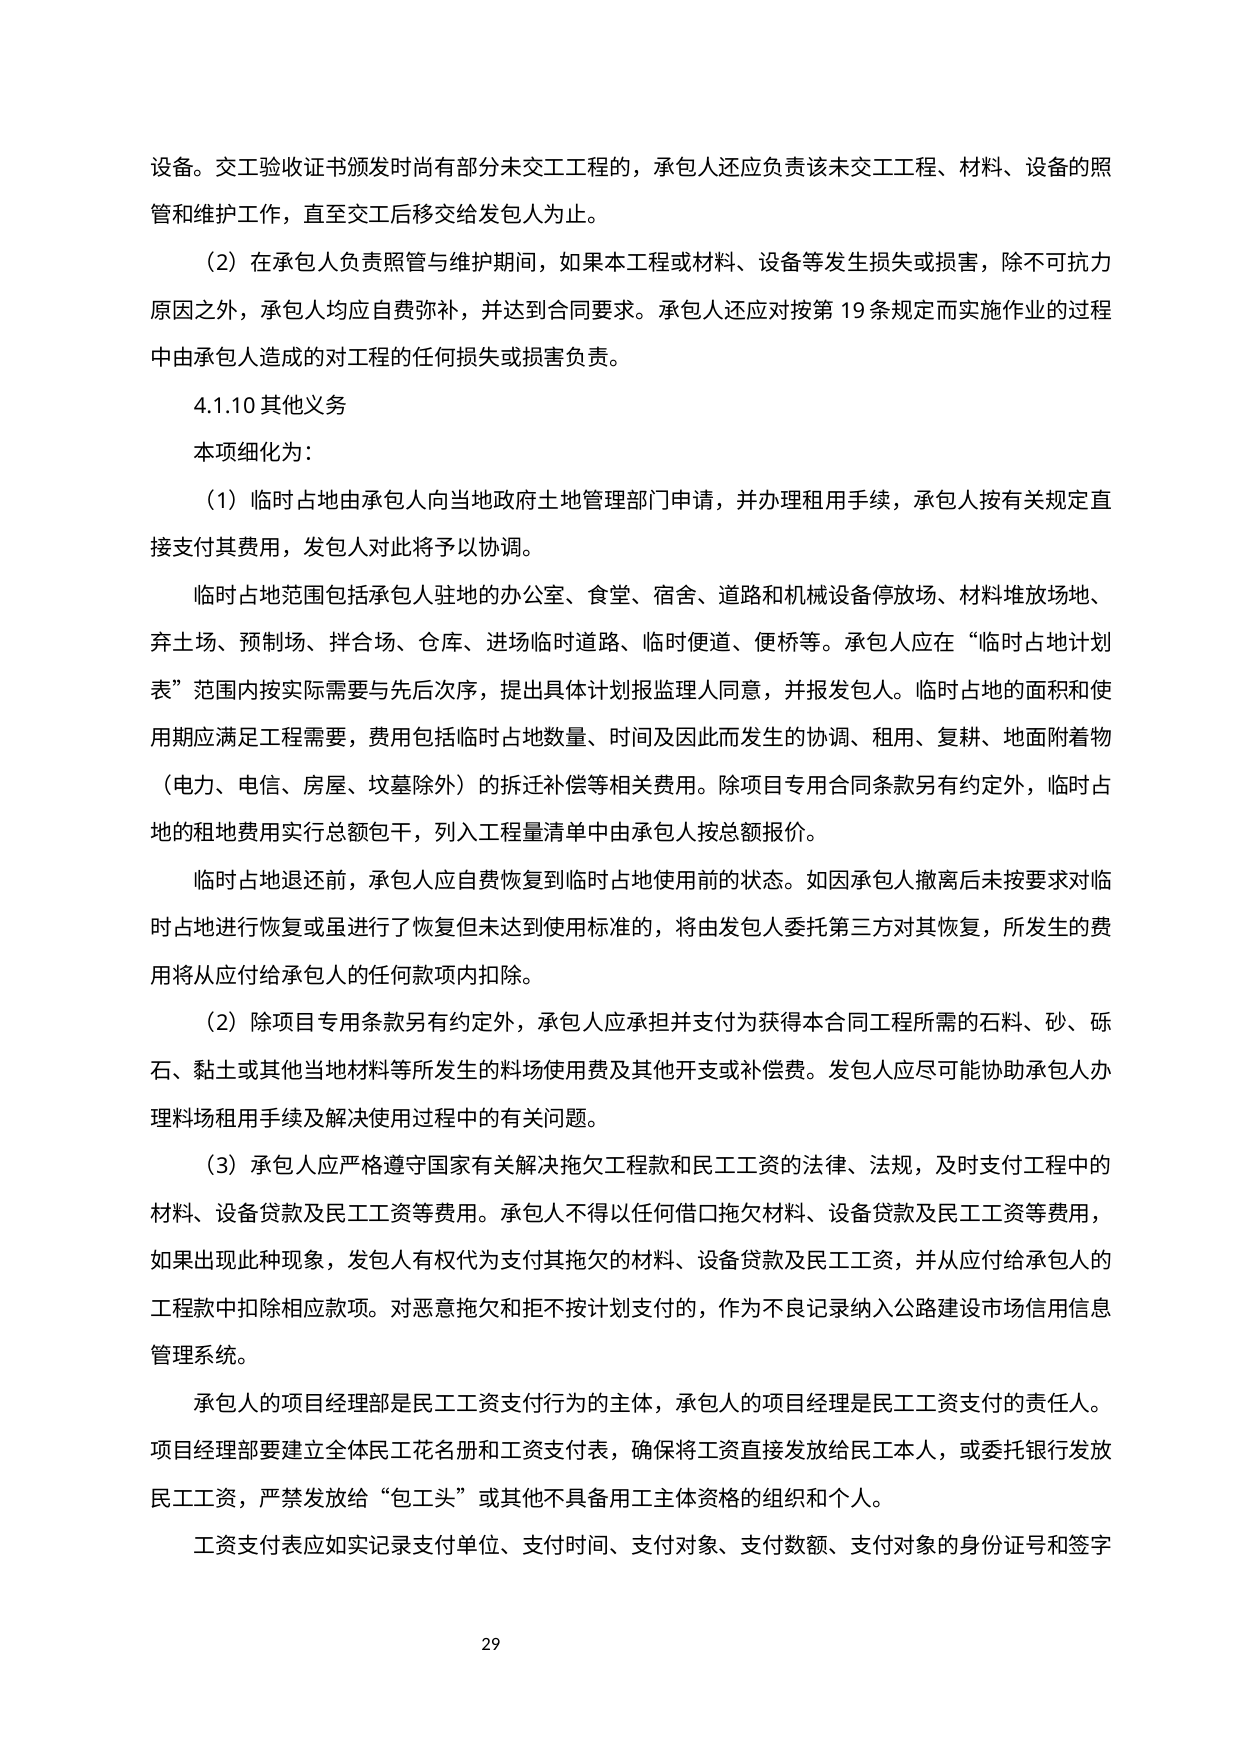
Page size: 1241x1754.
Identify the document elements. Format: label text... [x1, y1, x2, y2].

text （2）在承包人负责照管与维护期间，如果本工程或材料、设备等发生损失或损害，除不可抗力原因之外，承包人均应自费弥补，并达到合同要求。承包人还应对按第19条规定而实施作业的过程中由承包人造成的对工程的任何损失或损害负责。 [150, 245, 1112, 372]
text 本项细化为： [150, 435, 1112, 467]
text 临时占地退还前，承包人应自费恢复到临时占地使用前的状态。如因承包人撤离后未按要求对临时占地进行恢复或虽进行了恢复但未达到使用标准的，将由发包人委托第三方对其恢复，所发生的费用将从应付给承包人的任何款项内扣除。 [150, 863, 1112, 989]
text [150, 1528, 1112, 1560]
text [150, 150, 1112, 229]
text （3）承包人应严格遵守国家有关解决拖欠工程款和民工工资的法律、法规，及时支付工程中的材料、设备贷款及民工工资等费用。承包人不得以任何借口拖欠材料、设备贷款及民工工资等费用，如果出现此种现象，发包人有权代为支付其拖欠的材料、设备贷款及民工工资，并从应付给承包人的工程款中扣除相应款项。对恶意拖欠和拒不按计划支付的，作为不良记录纳入公路建设市场信用信息管理系统。 [150, 1148, 1112, 1370]
text 临时占地范围包括承包人驻地的办公室、食堂、宿舍、道路和机械设备停放场、材料堆放场地、弃土场、预制场、拌合场、仓库、进场临时道路、临时便道、便桥等。承包人应在“临时占地计划表”范围内按实际需要与先后次序，提出具体计划报监理人同意，并报发包人。临时占地的面积和使用期应满足工程需要，费用包括临时占地数量、时间及因此而发生的协调、租用、复耕、地面附着物（电力、电信、房屋、坟墓除外）的拆迁补偿等相关费用。除项目专用合同条款另有约定外，临时占地的租地费用实行总额包干，列入工程量清单中由承包人按总额报价。 [150, 578, 1112, 847]
text 承包人的项目经理部是民工工资支付行为的主体，承包人的项目经理是民工工资支付的责任人。项目经理部要建立全体民工花名册和工资支付表，确保将工资直接发放给民工本人，或委托银行发放民工工资，严禁发放给“包工头”或其他不具备用工主体资格的组织和个人。 [150, 1386, 1112, 1512]
text 4.1.10其他义务 [150, 388, 1112, 419]
text （1）临时占地由承包人向当地政府土地管理部门申请，并办理租用手续，承包人按有关规定直接支付其费用，发包人对此将予以协调。 [150, 483, 1112, 562]
text （2）除项目专用条款另有约定外，承包人应承担并支付为获得本合同工程所需的石料、砂、砾石、黏土或其他当地材料等所发生的料场使用费及其他开支或补偿费。发包人应尽可能协助承包人办理料场租用手续及解决使用过程中的有关问题。 [150, 1005, 1112, 1132]
